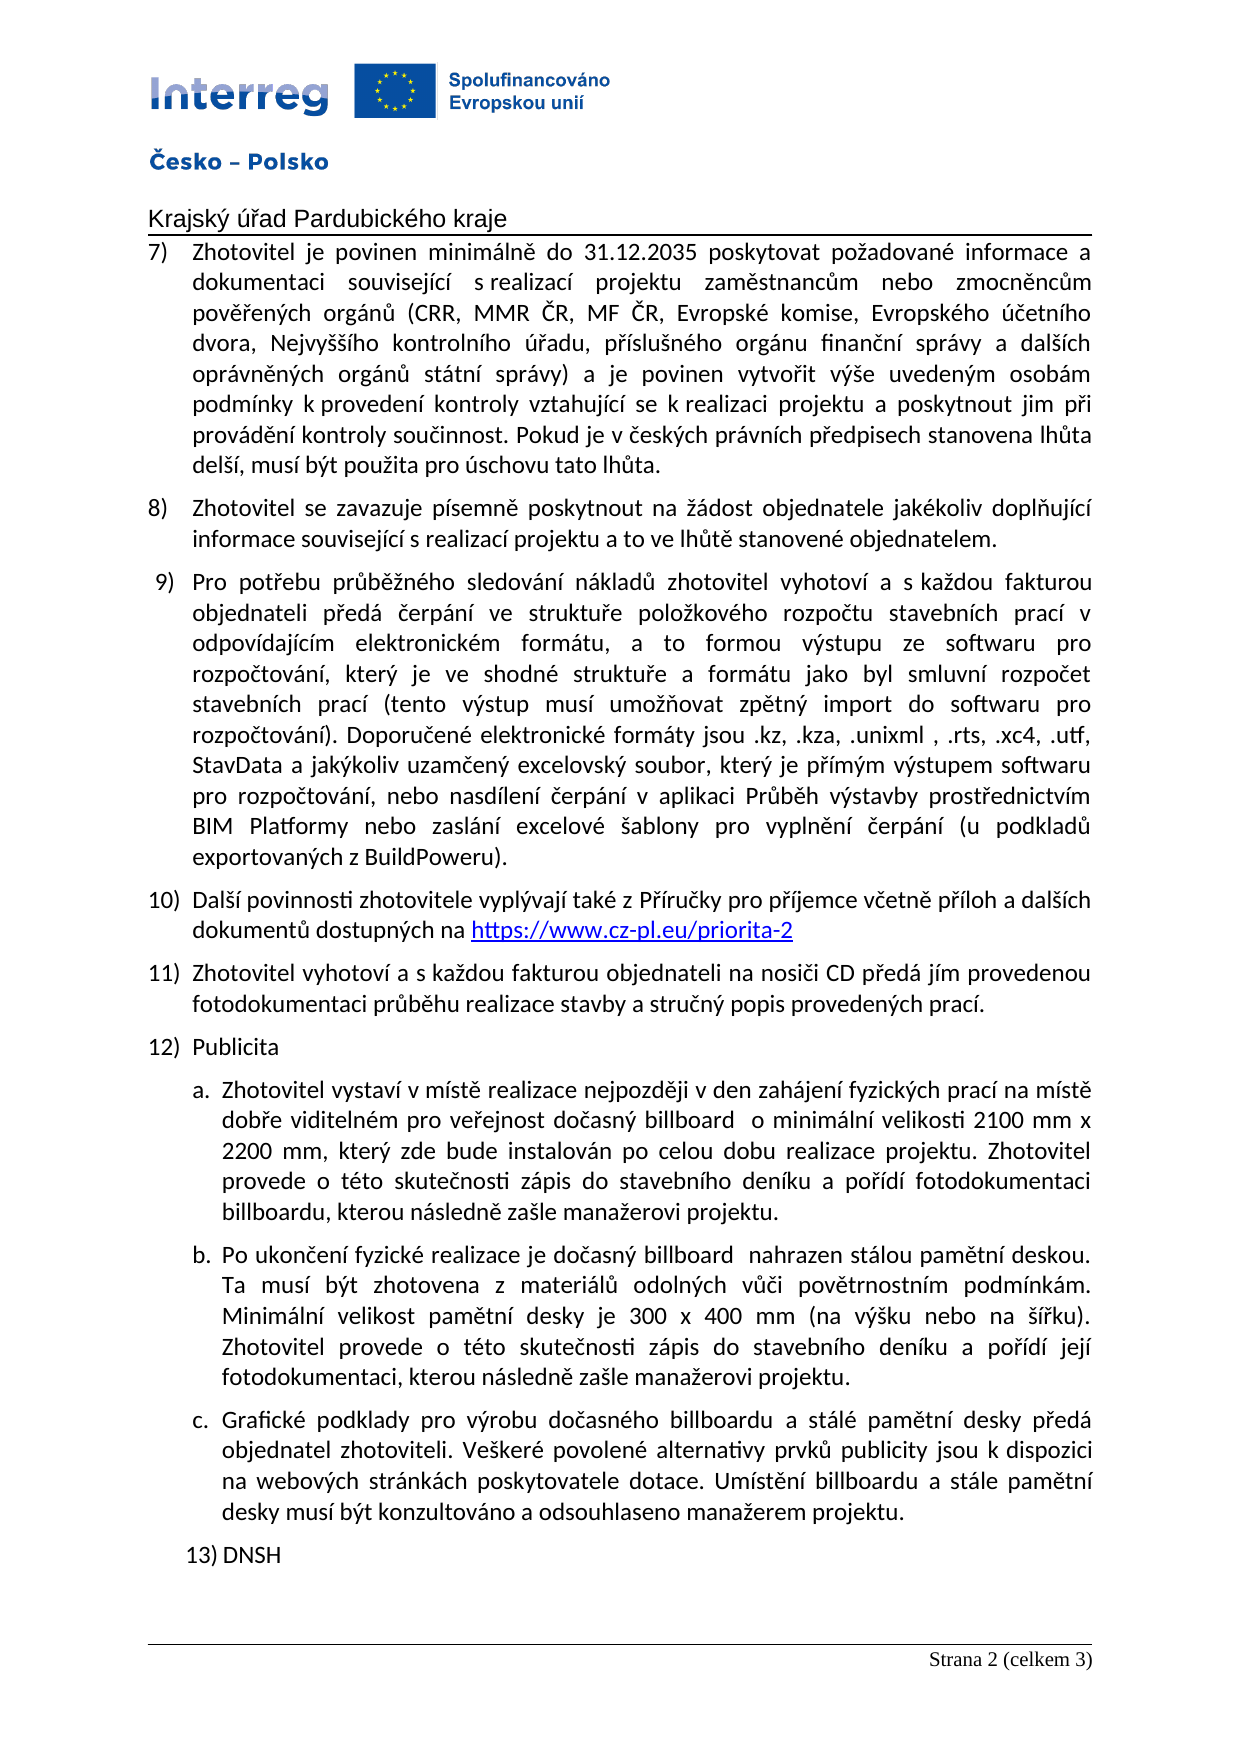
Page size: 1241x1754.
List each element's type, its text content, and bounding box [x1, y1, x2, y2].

list Publicita [148, 1031, 1092, 1061]
list Pro potřebu průběžného sledování nákladů zhotovitel vyhotoví a s každou fakturou objednateli předá čerpání ve struktuře položkového rozpočtu stavebních prací v odpovídajícím elektronickém formátu, a to formou výstupu ze softwaru pro rozpočtování, který je ve shodné struktuře a formátu jako byl smluvní rozpočet stavebních prací (tento výstup musí umožňovat zpětný import do softwaru pro rozpočtování). Doporučené elektronické formáty jsou .kz, .kza, .unixml , .rts, .xc4, .utf, StavData a jakýkoliv uzamčený excelovský soubor, který je přímým výstupem softwaru pro rozpočtování, nebo nasdílení čerpání v aplikaci Průběh výstavby prostřednictvím BIM Platformy nebo zaslání excelové šablony pro vyplnění čerpání (u podkladů exportovaných z BuildPoweru). [154, 566, 1092, 871]
list Zhotovitel vystaví v místě realizace nejpozději v den zahájení fyzických prací na místě dobře viditelném pro veřejnost dočasný billboard o minimální velikosti 2100 mm x 2200 mm, který zde bude instalován po celou dobu realizace projektu. Zhotovitel provede o této skutečnosti zápis do stavebního deníku a pořídí fotodokumentaci billboardu, kterou následně zašle manažerovi projektu. [192, 1074, 1092, 1227]
list Zhotovitel se zavazuje písemně poskytnout na žádost objednatele jakékoliv doplňující informace související s realizací projektu a to ve lhůtě stanovené objednatelem. [148, 493, 1092, 554]
list Zhotovitel je povinen minimálně do 31.12.2035 poskytovat požadované informace a dokumentaci související s realizací projektu zaměstnancům nebo zmocněncům pověřených orgánů (CRR, MMR ČR, MF ČR, Evropské komise, Evropského účetního dvora, Nejvyššího kontrolního úřadu, příslušného orgánu finanční správy a dalších oprávněných orgánů státní správy) a je povinen vytvořit výše uvedeným osobám podmínky k provedení kontroly vztahující se k realizaci projektu a poskytnout jim při provádění kontroly součinnost. Pokud je v českých právních předpisech stanovena lhůta delší, musí být použita pro úschovu tato lhůta. [148, 236, 1092, 480]
list DNSH [185, 1539, 1092, 1569]
picture [147, 59, 612, 175]
list Zhotovitel vyhotoví a s každou fakturou objednateli na nosiči CD předá jím provedenou fotodokumentaci průběhu realizace stavby a stručný popis provedených prací. [148, 957, 1092, 1018]
list Grafické podklady pro výrobu dočasného billboardu a stálé pamětní desky předá objednatel zhotoviteli. Veškeré povolené alternativy prvků publicity jsou k dispozici na webových stránkách poskytovatele dotace. Umístění billboardu a stále pamětní desky musí být konzultováno a odsouhlaseno manažerem projektu. [192, 1404, 1092, 1526]
list Další povinnosti zhotovitele vyplývají také z Příručky pro příjemce včetně příloh a dalších dokumentů dostupných na https://www.cz-pl.eu/priorita-2 [148, 884, 1092, 945]
list Po ukončení fyzické realizace je dočasný billboard nahrazen stálou pamětní deskou. Ta musí být zhotovena z materiálů odolných vůči povětrnostním podmínkám. Minimální velikost pamětní desky je 300 x 400 mm (na výšku nebo na šířku). Zhotovitel provede o této skutečnosti zápis do stavebního deníku a pořídí její fotodokumentaci, kterou následně zašle manažerovi projektu. [192, 1239, 1092, 1392]
